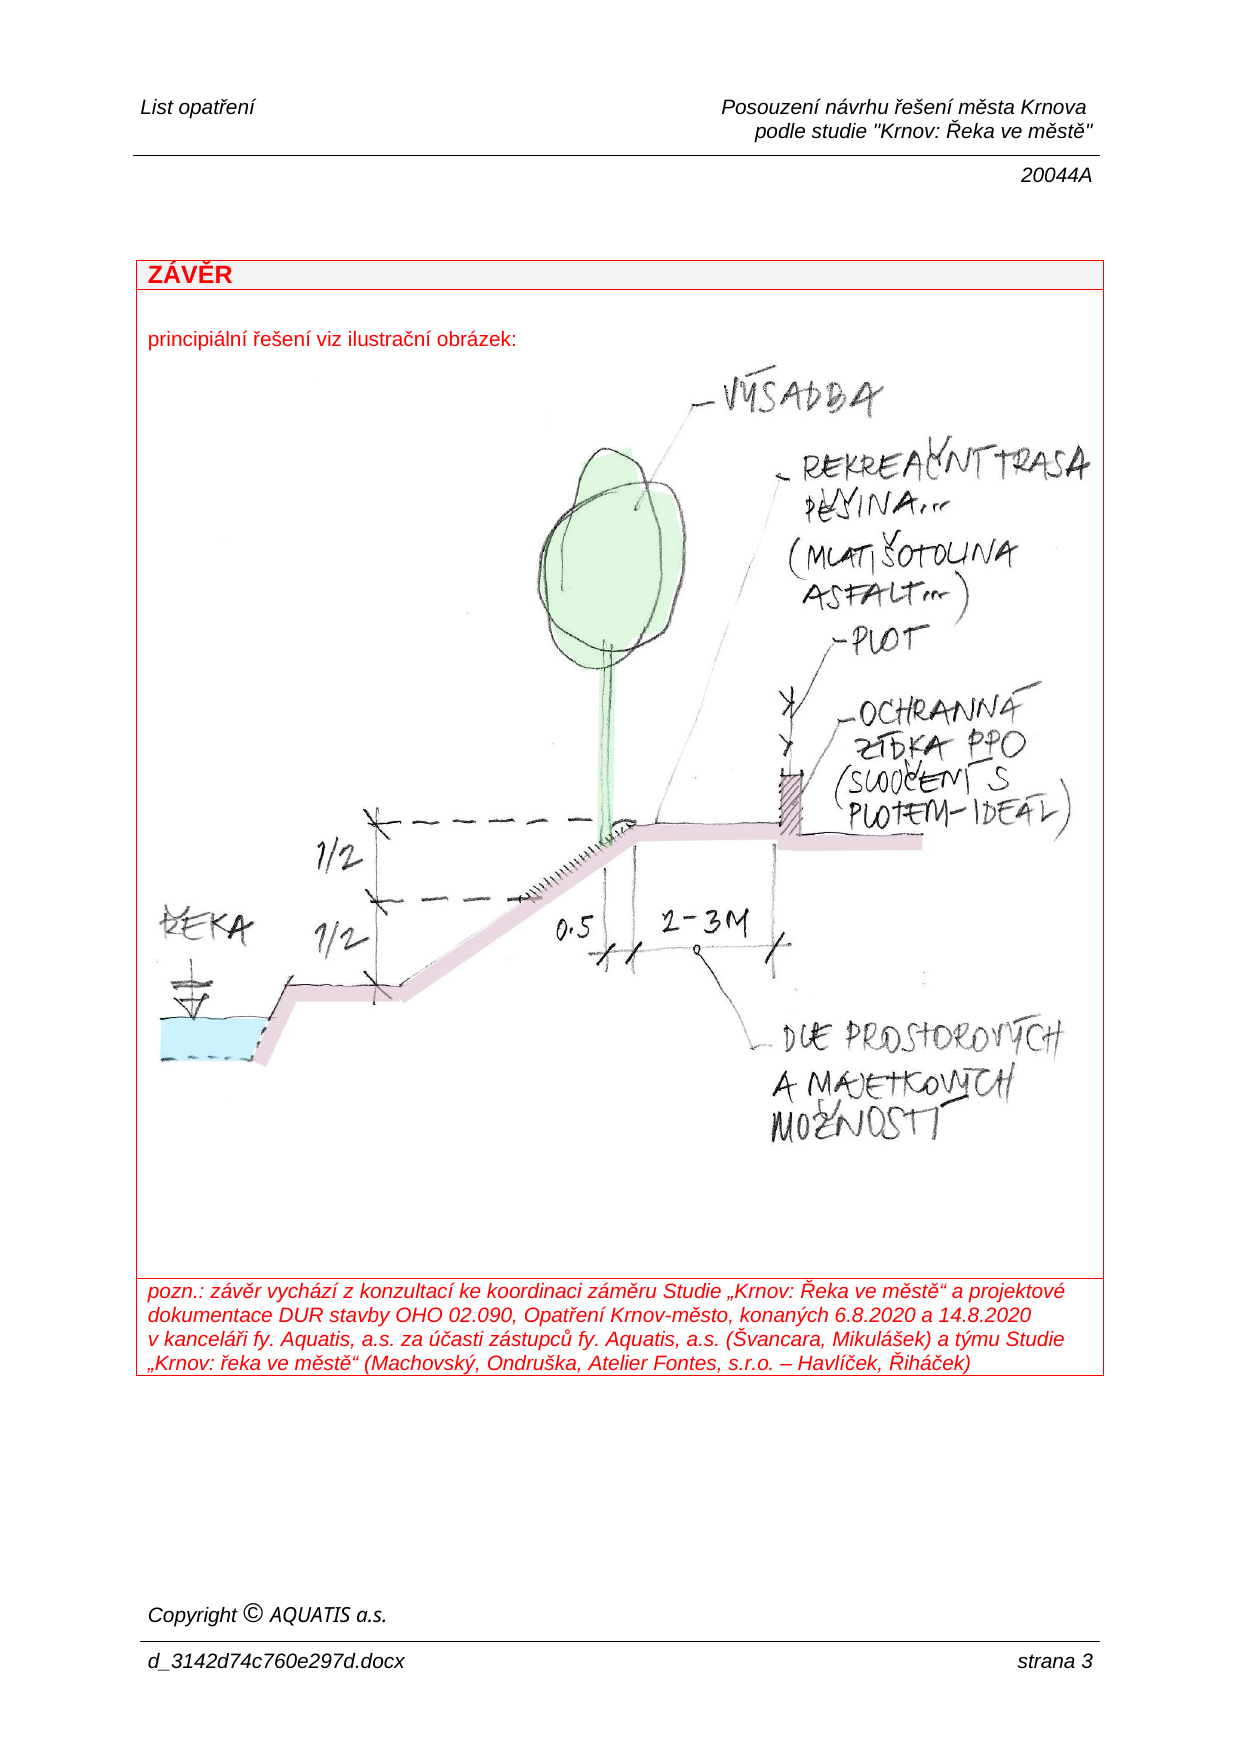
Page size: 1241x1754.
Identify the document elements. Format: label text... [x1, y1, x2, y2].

picture [147, 357, 1093, 1157]
table_cell pozn.: závěr vychází z konzultací ke koordinaci záměru Studie „Krnov: Řeka ve městě“ a projektové dokumentace DUR stavby OHO 02.090, Opatření Krnov-město, konaných 6.8.2020 a 14.8.2020 v kanceláři fy. Aquatis, a.s. za účasti zástupců fy. Aquatis, a.s. (Švancara, Mikulášek) a týmu Studie „Krnov: řeka ve městě“ (Machovský, Ondruška, Atelier Fontes, s.r.o. – Havlíček, Řiháček) [137, 1279, 1103, 1374]
table_header ZÁVĚR [137, 261, 1103, 289]
table_cell principiální řešení viz ilustrační obrázek: [137, 290, 1103, 1278]
